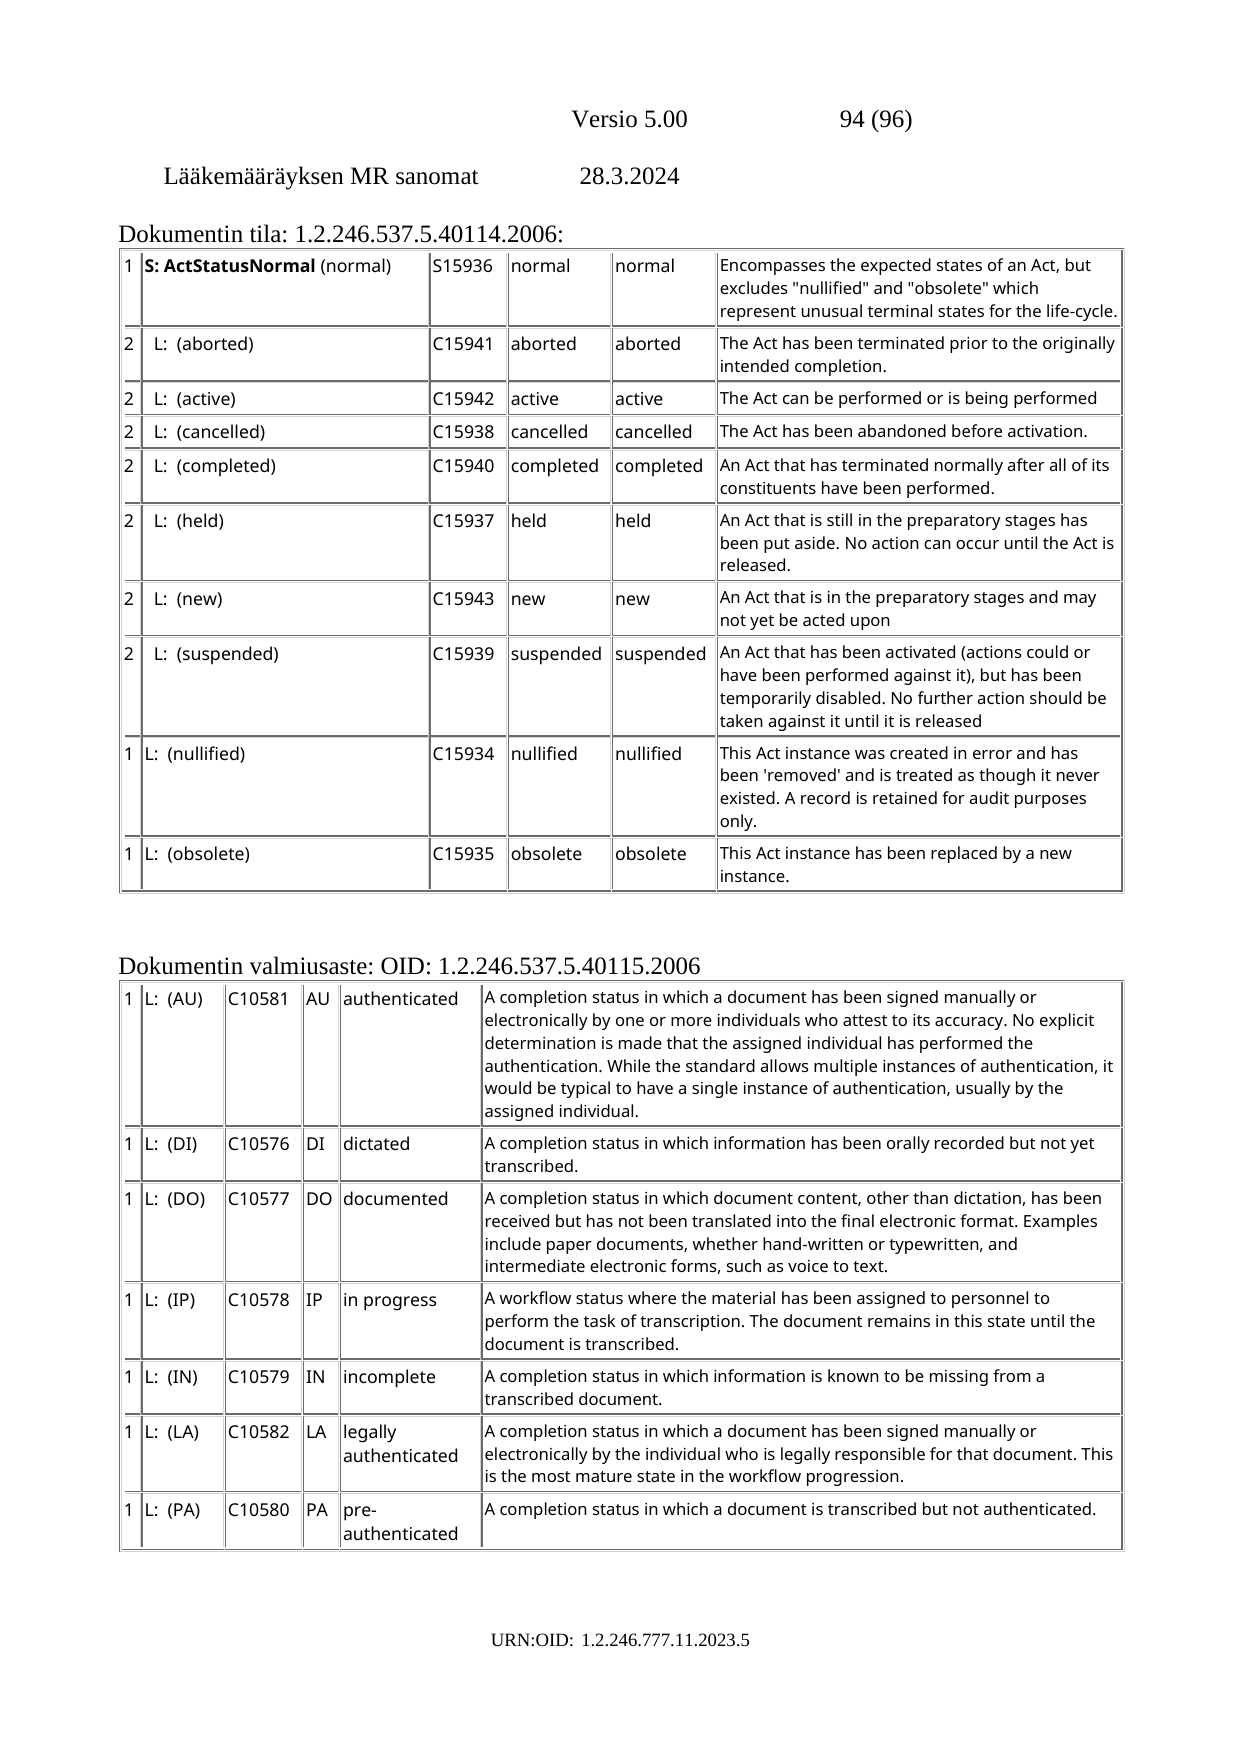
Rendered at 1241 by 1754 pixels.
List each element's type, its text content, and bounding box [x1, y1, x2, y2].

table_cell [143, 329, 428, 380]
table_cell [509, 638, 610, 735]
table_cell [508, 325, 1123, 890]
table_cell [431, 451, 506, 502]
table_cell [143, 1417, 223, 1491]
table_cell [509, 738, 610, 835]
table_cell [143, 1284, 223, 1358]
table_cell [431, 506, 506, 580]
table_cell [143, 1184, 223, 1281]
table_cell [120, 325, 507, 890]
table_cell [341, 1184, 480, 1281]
text Dokumentin valmiusaste: OID: 1.2.246.537.5.40115.2006 [118, 951, 1122, 980]
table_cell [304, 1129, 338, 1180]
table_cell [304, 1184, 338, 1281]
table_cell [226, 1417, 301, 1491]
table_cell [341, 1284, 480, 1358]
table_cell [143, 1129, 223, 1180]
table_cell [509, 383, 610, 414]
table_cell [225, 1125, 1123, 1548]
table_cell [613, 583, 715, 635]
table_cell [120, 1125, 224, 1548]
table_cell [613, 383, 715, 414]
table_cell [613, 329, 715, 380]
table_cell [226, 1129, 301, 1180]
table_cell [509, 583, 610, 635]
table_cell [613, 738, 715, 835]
text Dokumentin tila: 1.2.246.537.5.40114.2006: [118, 219, 1122, 247]
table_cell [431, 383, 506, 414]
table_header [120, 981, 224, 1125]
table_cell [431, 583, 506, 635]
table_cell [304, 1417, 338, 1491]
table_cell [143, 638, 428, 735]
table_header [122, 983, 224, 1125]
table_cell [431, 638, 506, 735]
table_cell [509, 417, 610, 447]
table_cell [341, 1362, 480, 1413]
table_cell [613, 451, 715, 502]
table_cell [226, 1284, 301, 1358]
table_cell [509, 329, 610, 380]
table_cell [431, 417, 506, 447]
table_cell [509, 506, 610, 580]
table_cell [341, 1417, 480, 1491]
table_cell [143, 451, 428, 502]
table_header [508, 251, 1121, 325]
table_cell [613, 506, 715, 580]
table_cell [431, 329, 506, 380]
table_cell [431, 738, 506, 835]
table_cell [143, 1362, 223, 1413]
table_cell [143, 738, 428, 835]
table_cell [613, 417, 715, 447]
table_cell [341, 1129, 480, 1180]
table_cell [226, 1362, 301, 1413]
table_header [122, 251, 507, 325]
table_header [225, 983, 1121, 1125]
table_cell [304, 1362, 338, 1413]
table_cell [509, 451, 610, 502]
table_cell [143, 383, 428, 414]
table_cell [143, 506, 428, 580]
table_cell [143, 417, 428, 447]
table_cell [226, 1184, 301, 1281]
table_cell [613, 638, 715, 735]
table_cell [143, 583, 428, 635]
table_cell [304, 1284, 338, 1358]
